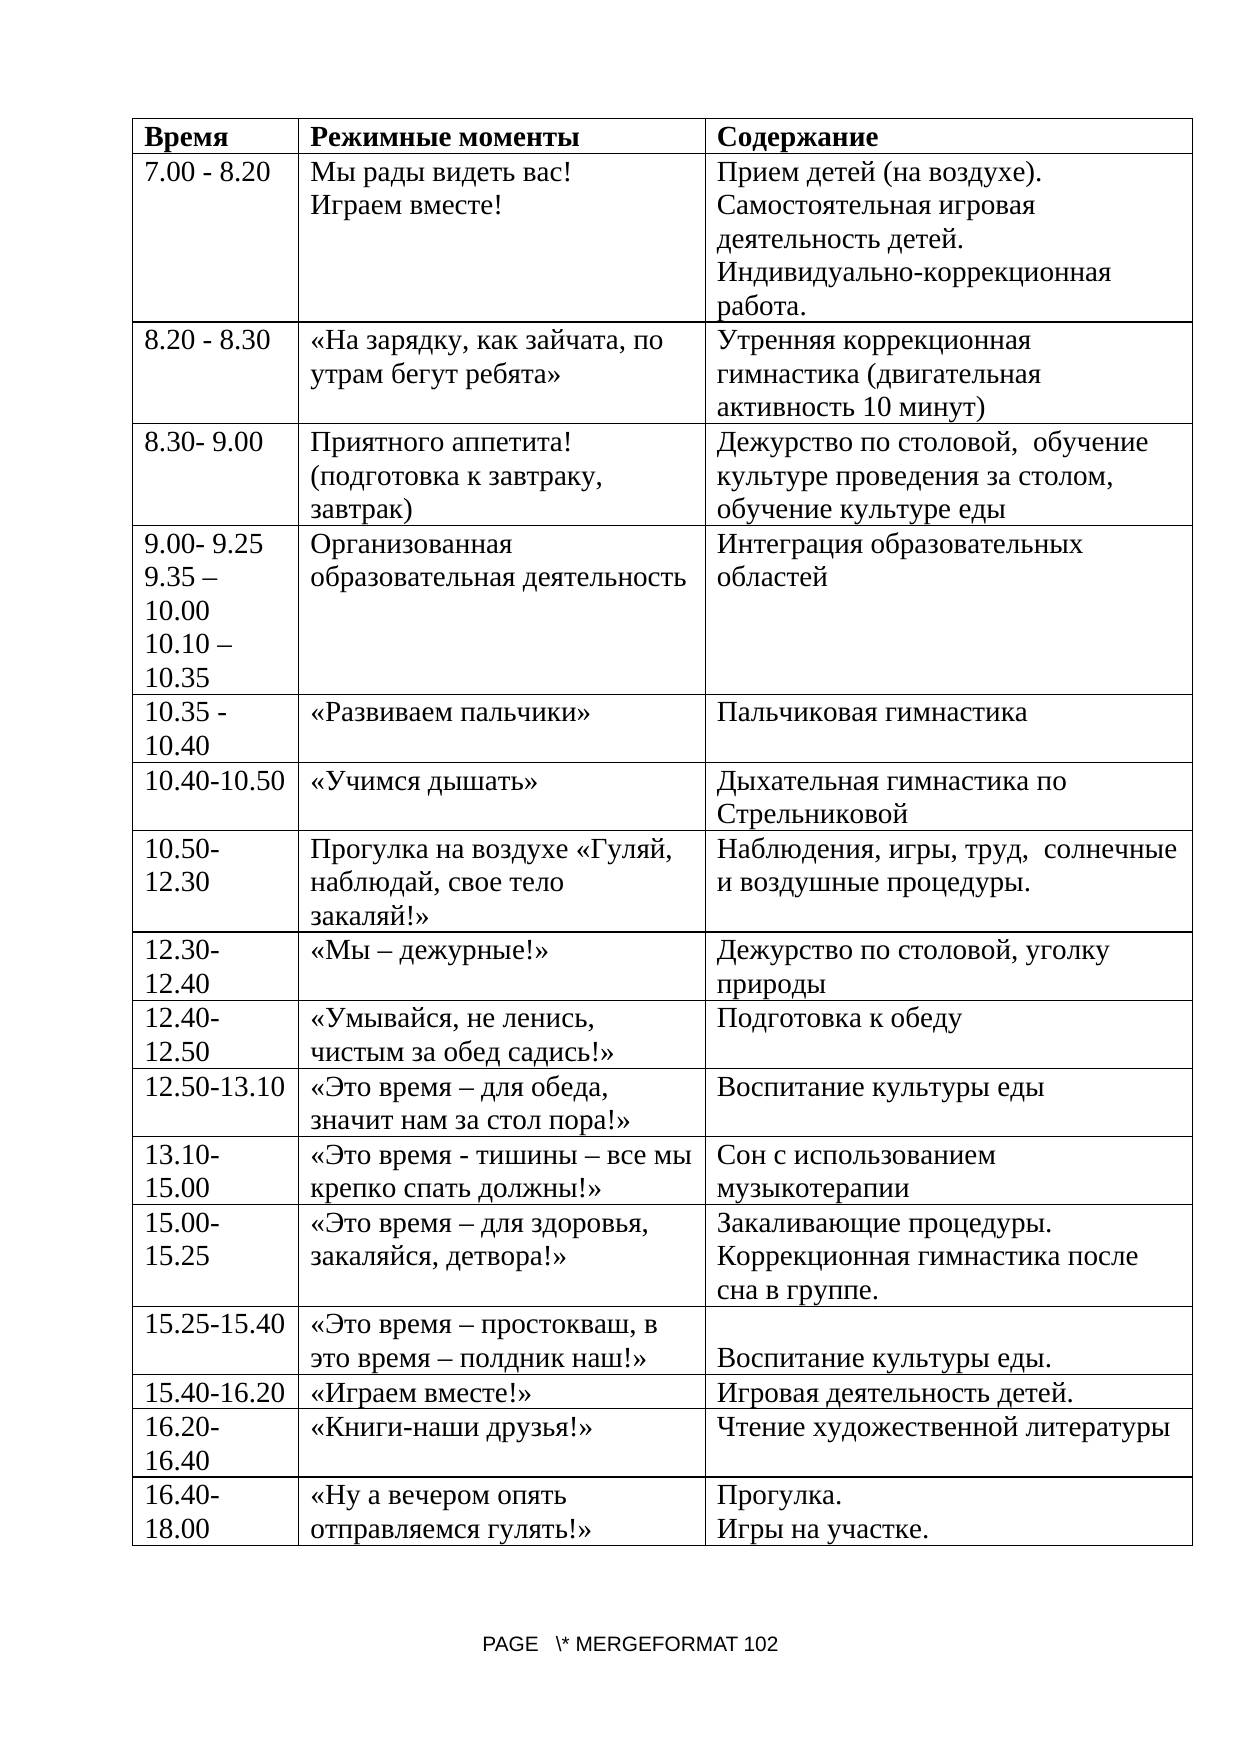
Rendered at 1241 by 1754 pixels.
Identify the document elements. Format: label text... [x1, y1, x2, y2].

table_cell 16.20- 16.40 [133, 1409, 298, 1476]
table_cell Интеграция образовательных областей [706, 526, 1192, 693]
table_cell Утренняя коррекционная гимнастика (двигательная активность 10 минут) [706, 323, 1192, 423]
table_cell 9.00- 9.25 9.35 – 10.00 10.10 – 10.35 [133, 526, 298, 693]
table_cell 12.50-13.10 [133, 1069, 298, 1136]
table_cell Мы рады видеть вас! Играем вместе! [299, 154, 705, 321]
table_cell Организованная образовательная деятельность [299, 526, 705, 693]
table_cell Воспитание культуры еды. [706, 1307, 1192, 1374]
table_cell «Учимся дышать» [299, 763, 705, 830]
table_cell Воспитание культуры еды [706, 1069, 1192, 1136]
table_cell 13.10- 15.00 [133, 1137, 298, 1204]
table_cell 10.35 - 10.40 [133, 695, 298, 762]
table_cell 10.50- 12.30 [133, 831, 298, 931]
table_cell Сон с использованием музыкотерапии [706, 1137, 1192, 1204]
table_cell 15.40-16.20 [133, 1375, 298, 1408]
table_cell 12.40- 12.50 [133, 1001, 298, 1068]
table_header Содержание [706, 119, 1192, 153]
table_cell Прогулка. Игры на участке. [706, 1478, 1192, 1544]
table_cell 8.20 - 8.30 [133, 323, 298, 423]
table_cell «Это время – для обеда, значит нам за стол пора!» [299, 1069, 705, 1136]
table_cell Дыхательная гимнастика по Стрельниковой [706, 763, 1192, 830]
table_cell «Книги-наши друзья!» [299, 1409, 705, 1476]
table_cell Прием детей (на воздухе). Самостоятельная игровая деятельность детей. Индивидуально-коррекционная работа. [706, 154, 1192, 321]
table_cell Дежурство по столовой, обучение культуре проведения за столом, обучение культуре еды [706, 424, 1192, 525]
table_cell 7.00 - 8.20 [133, 154, 298, 321]
table_cell 16.40- 18.00 [133, 1478, 298, 1544]
table_cell 10.40-10.50 [133, 763, 298, 830]
table_cell «Играем вместе!» [299, 1375, 705, 1408]
table_cell Подготовка к обеду [706, 1001, 1192, 1068]
table_cell Дежурство по столовой, уголку природы [706, 933, 1192, 999]
table_cell «Умывайся, не ленись, чистым за обед садись!» [299, 1001, 705, 1068]
table_cell Чтение художественной литературы [706, 1409, 1192, 1476]
table_header Время [133, 119, 298, 153]
table_cell Пальчиковая гимнастика [706, 695, 1192, 762]
table_cell 12.30- 12.40 [133, 933, 298, 999]
table_cell Прогулка на воздухе «Гуляй, наблюдай, свое тело закаляй!» [299, 831, 705, 931]
table_cell «Это время - тишины – все мы крепко спать должны!» [299, 1137, 705, 1204]
table_header Режимные моменты [299, 119, 705, 153]
table_cell «Это время – простокваш, в это время – полдник наш!» [299, 1307, 705, 1374]
table_cell 15.25-15.40 [133, 1307, 298, 1374]
table_cell Игровая деятельность детей. [706, 1375, 1192, 1408]
table_cell Приятного аппетита! (подготовка к завтраку, завтрак) [299, 424, 705, 525]
table_cell 15.00- 15.25 [133, 1205, 298, 1306]
table_cell «На зарядку, как зайчата, по утрам бегут ребята» [299, 323, 705, 423]
table_cell Закаливающие процедуры. Коррекционная гимнастика после сна в группе. [706, 1205, 1192, 1306]
table_cell «Это время – для здоровья, закаляйся, детвора!» [299, 1205, 705, 1306]
table_cell «Ну а вечером опять отправляемся гулять!» [299, 1478, 705, 1544]
table_cell 8.30- 9.00 [133, 424, 298, 525]
table_cell «Мы – дежурные!» [299, 933, 705, 999]
table_cell «Развиваем пальчики» [299, 695, 705, 762]
table_cell Наблюдения, игры, труд, солнечные и воздушные процедуры. [706, 831, 1192, 931]
